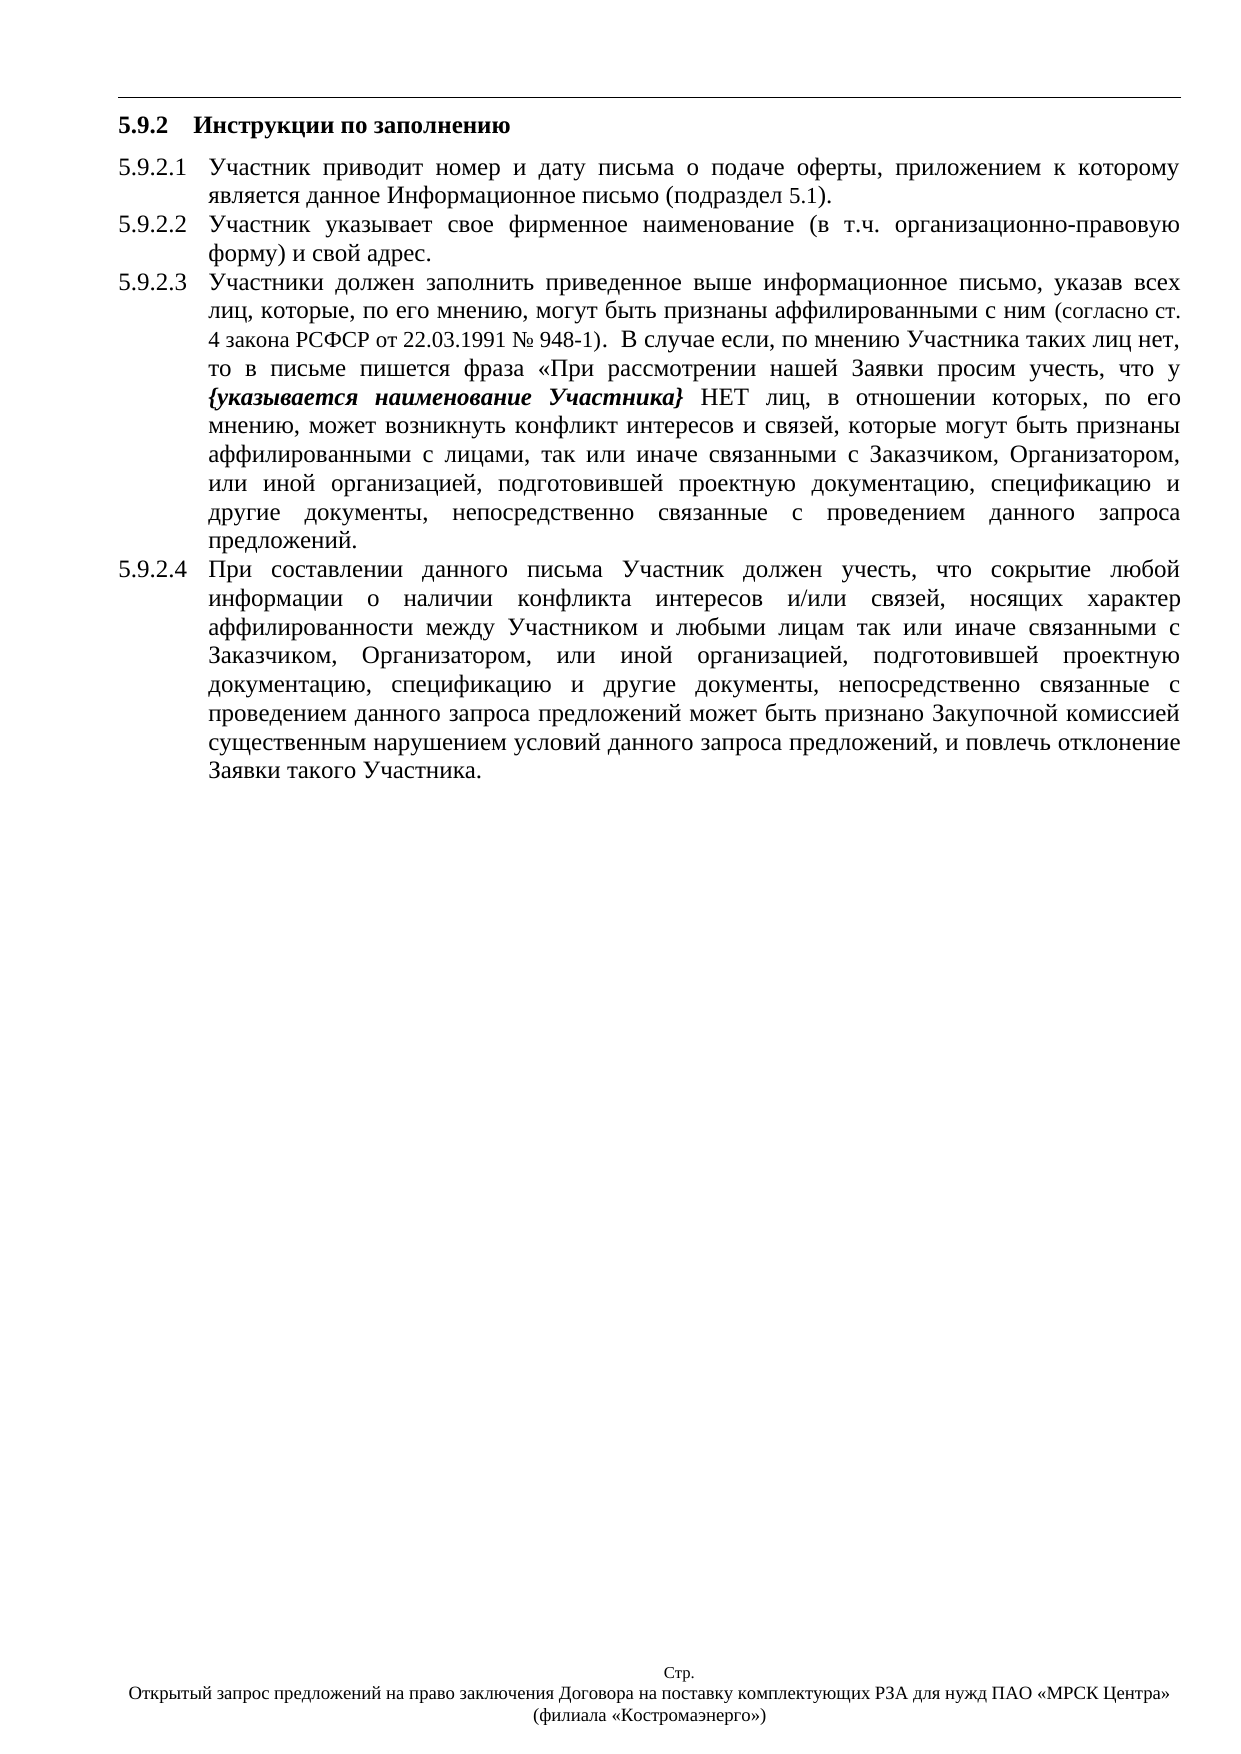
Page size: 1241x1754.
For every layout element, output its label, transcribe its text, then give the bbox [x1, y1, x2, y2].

subtitle Инструкции по заполнению [118, 111, 1181, 139]
list При составлении данного письма Участник должен учесть, что сокрытие любой информации о наличии конфликта интересов и/или связей, носящих характер аффилированности между Участником и любыми лицам так или иначе связанными с Заказчиком, Организатором, или иной организацией, подготовившей проектную документацию, спецификацию и другие документы, непосредственно связанные с проведением данного запроса предложений может быть признано Закупочной комиссией существенным нарушением условий данного запроса предложений, и повлечь отклонение Заявки такого Участника. [118, 554, 1181, 784]
list Участник указывает свое фирменное наименование (в т.ч. организационно-правовую форму) и свой адрес. [118, 209, 1181, 267]
list Участники должен заполнить приведенное выше информационное письмо, указав всех лиц, которые, по его мнению, могут быть признаны аффилированными с ним (согласно ст. 4 закона РСФСР от 22.03.1991 № 948-1). В случае если, по мнению Участника таких лиц нет, то в письме пишется фраза «При рассмотрении нашей Заявки просим учесть, что у {указывается наименование Участника} НЕТ лиц, в отношении которых, по его мнению, может возникнуть конфликт интересов и связей, которые могут быть признаны аффилированными с лицами, так или иначе связанными с Заказчиком, Организатором, или иной организацией, подготовившей проектную документацию, спецификацию и другие документы, непосредственно связанные с проведением данного запроса предложений. [118, 267, 1181, 554]
list Участник приводит номер и дату письма о подаче оферты, приложением к которому является данное Информационное письмо (подраздел 5.1). [118, 152, 1181, 209]
